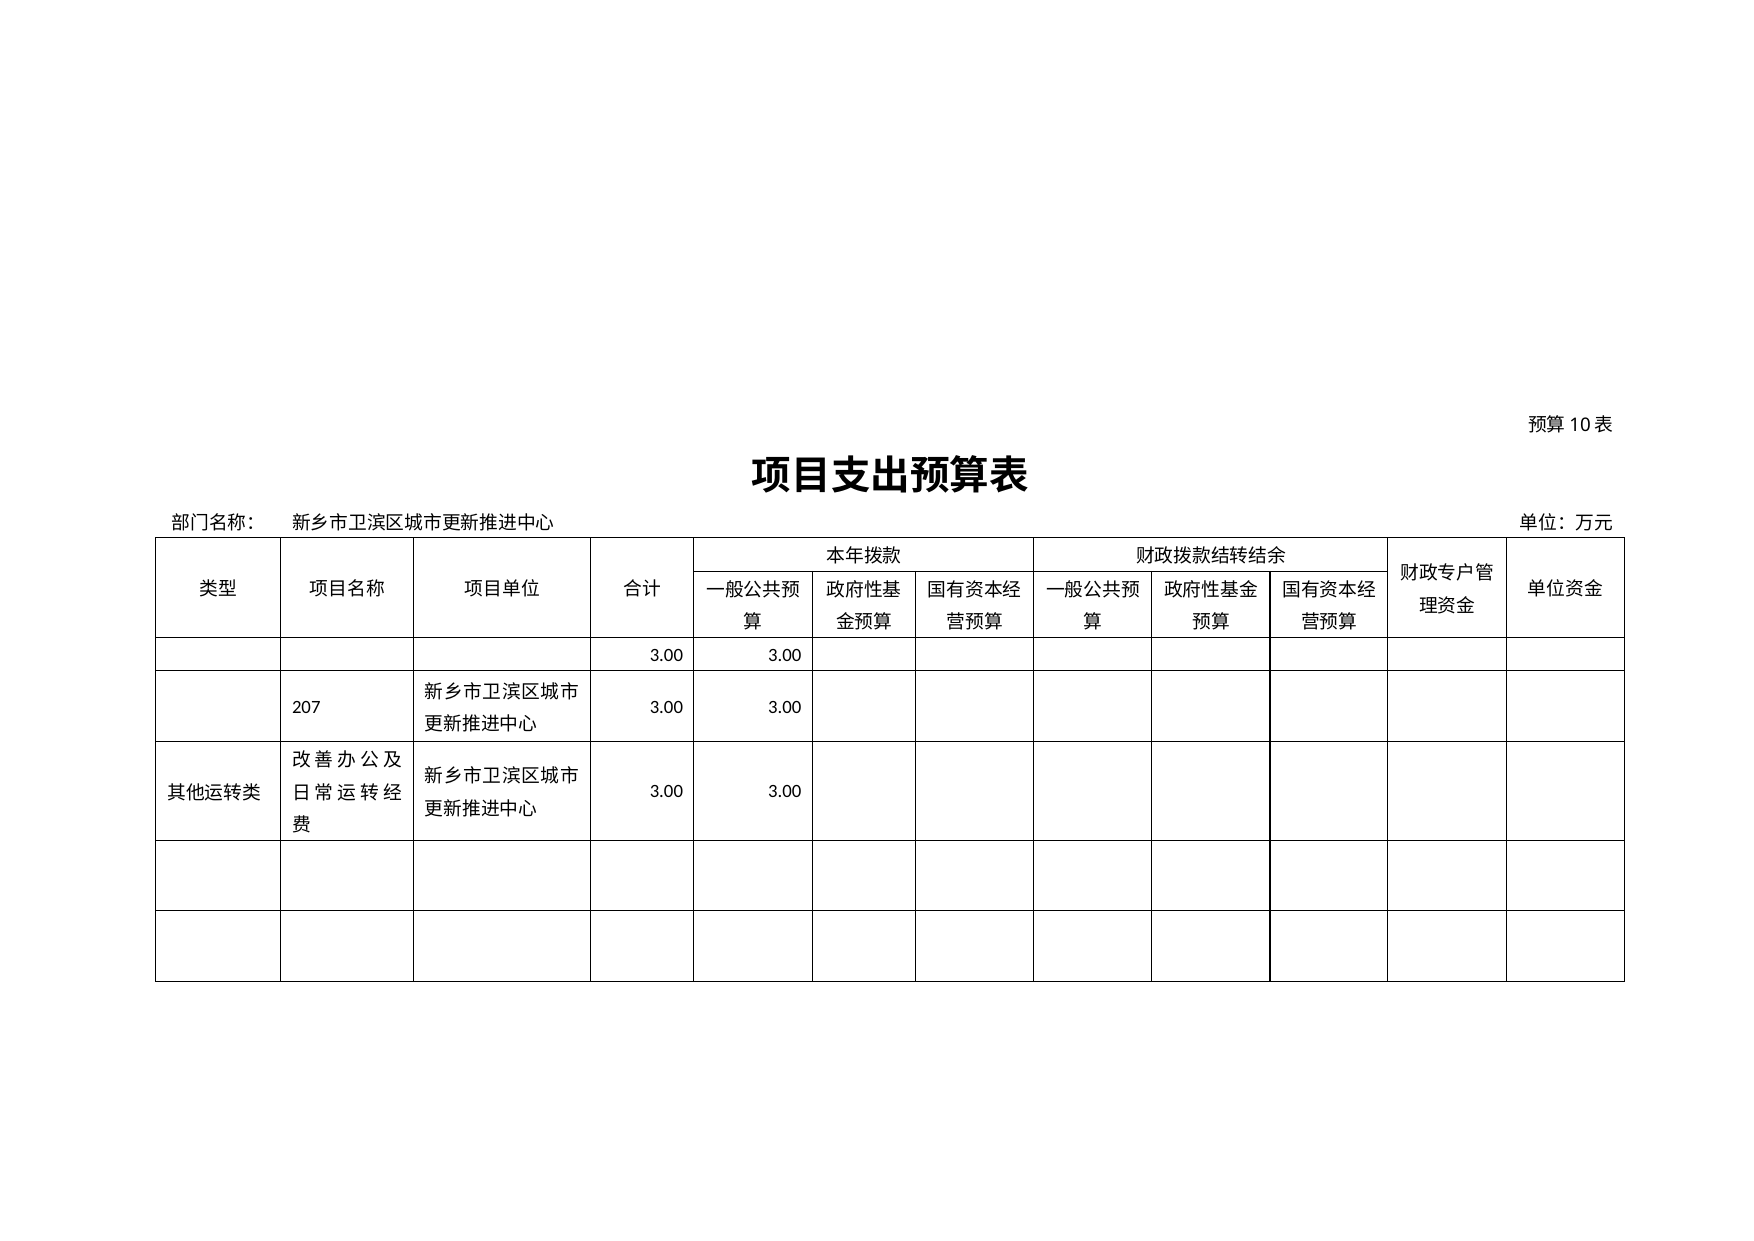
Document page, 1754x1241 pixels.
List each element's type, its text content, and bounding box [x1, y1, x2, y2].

table_cell [813, 742, 915, 840]
table_cell [414, 638, 590, 670]
table_cell 单位资金 [1507, 538, 1624, 637]
table_cell [1388, 671, 1506, 741]
table_cell 部门名称： [156, 505, 281, 537]
table_cell 新乡市卫滨区城市更新推进中心 [414, 671, 590, 741]
table_cell [414, 841, 590, 910]
table_cell [156, 638, 280, 670]
table_cell 政府性基金预算 [813, 572, 915, 637]
table_cell [1271, 911, 1387, 981]
table_cell 政府性基金预算 [1152, 572, 1269, 637]
table_cell [1388, 841, 1506, 910]
table_cell 一般公共预算 [1034, 572, 1151, 637]
table_cell [1507, 911, 1624, 981]
table_cell [1271, 671, 1387, 741]
table_cell [813, 638, 915, 670]
table_cell [281, 911, 413, 981]
table_cell [916, 638, 1033, 670]
table_cell 类型 [156, 538, 280, 637]
table_cell 财政专户管理资金 [1388, 538, 1506, 637]
table_cell 其他运转类 [156, 742, 280, 840]
table_cell [813, 671, 915, 741]
table_cell 项目单位 [414, 538, 590, 637]
table_cell [1271, 638, 1387, 670]
table_cell [1271, 841, 1387, 910]
table_cell 3.00 [591, 742, 693, 840]
table_cell 财政拨款结转结余 [1034, 538, 1387, 571]
table_cell 3.00 [591, 638, 693, 670]
table_cell 3.00 [694, 671, 812, 741]
table_cell [1152, 638, 1269, 670]
table_cell [916, 671, 1033, 741]
table_cell [1034, 638, 1151, 670]
table_cell [281, 841, 413, 910]
table_cell 新乡市卫滨区城市更新推进中心 [281, 505, 1506, 537]
table_cell [813, 911, 915, 981]
table_cell [1034, 841, 1151, 910]
table_cell 207 [281, 671, 413, 741]
table_cell [1152, 671, 1269, 741]
table_cell [1507, 841, 1624, 910]
table_cell 新乡市卫滨区城市更新推进中心 [414, 742, 590, 840]
table_cell [156, 911, 280, 981]
table_cell [916, 841, 1033, 910]
table_cell [1152, 841, 1269, 910]
table_cell [1034, 911, 1151, 981]
table_cell 3.00 [591, 671, 693, 741]
table_cell [1152, 911, 1269, 981]
table_cell [813, 841, 915, 910]
table_cell [694, 911, 812, 981]
table_cell 合计 [591, 538, 693, 637]
table_cell [1034, 671, 1151, 741]
table_cell [1271, 742, 1387, 840]
table_cell 项目名称 [281, 538, 413, 637]
table_cell 3.00 [694, 742, 812, 840]
table_cell 一般公共预算 [694, 572, 812, 637]
table_cell [694, 841, 812, 910]
table_cell [1388, 638, 1506, 670]
table_cell [156, 841, 280, 910]
table_cell [156, 671, 280, 741]
table_cell [1388, 742, 1506, 840]
table_cell 改善办公及日常运转经费 [281, 742, 413, 840]
table_cell [1152, 742, 1269, 840]
table_cell [1507, 742, 1624, 840]
table_cell 项目支出预算表 [156, 440, 1624, 505]
table_cell 单位：万元 [1506, 505, 1624, 537]
table_cell 国有资本经营预算 [1271, 572, 1387, 637]
table_header 预算10表 [156, 407, 1624, 440]
table_cell 3.00 [694, 638, 812, 670]
table_cell [591, 841, 693, 910]
table_cell [281, 638, 413, 670]
table_cell [1507, 638, 1624, 670]
table_cell 国有资本经营预算 [916, 572, 1033, 637]
table_cell [1507, 671, 1624, 741]
table_cell [1388, 911, 1506, 981]
table_cell 本年拨款 [694, 538, 1033, 571]
table_cell [591, 911, 693, 981]
table_cell [1034, 742, 1151, 840]
table_cell [414, 911, 590, 981]
table_cell [916, 742, 1033, 840]
table_cell [916, 911, 1033, 981]
